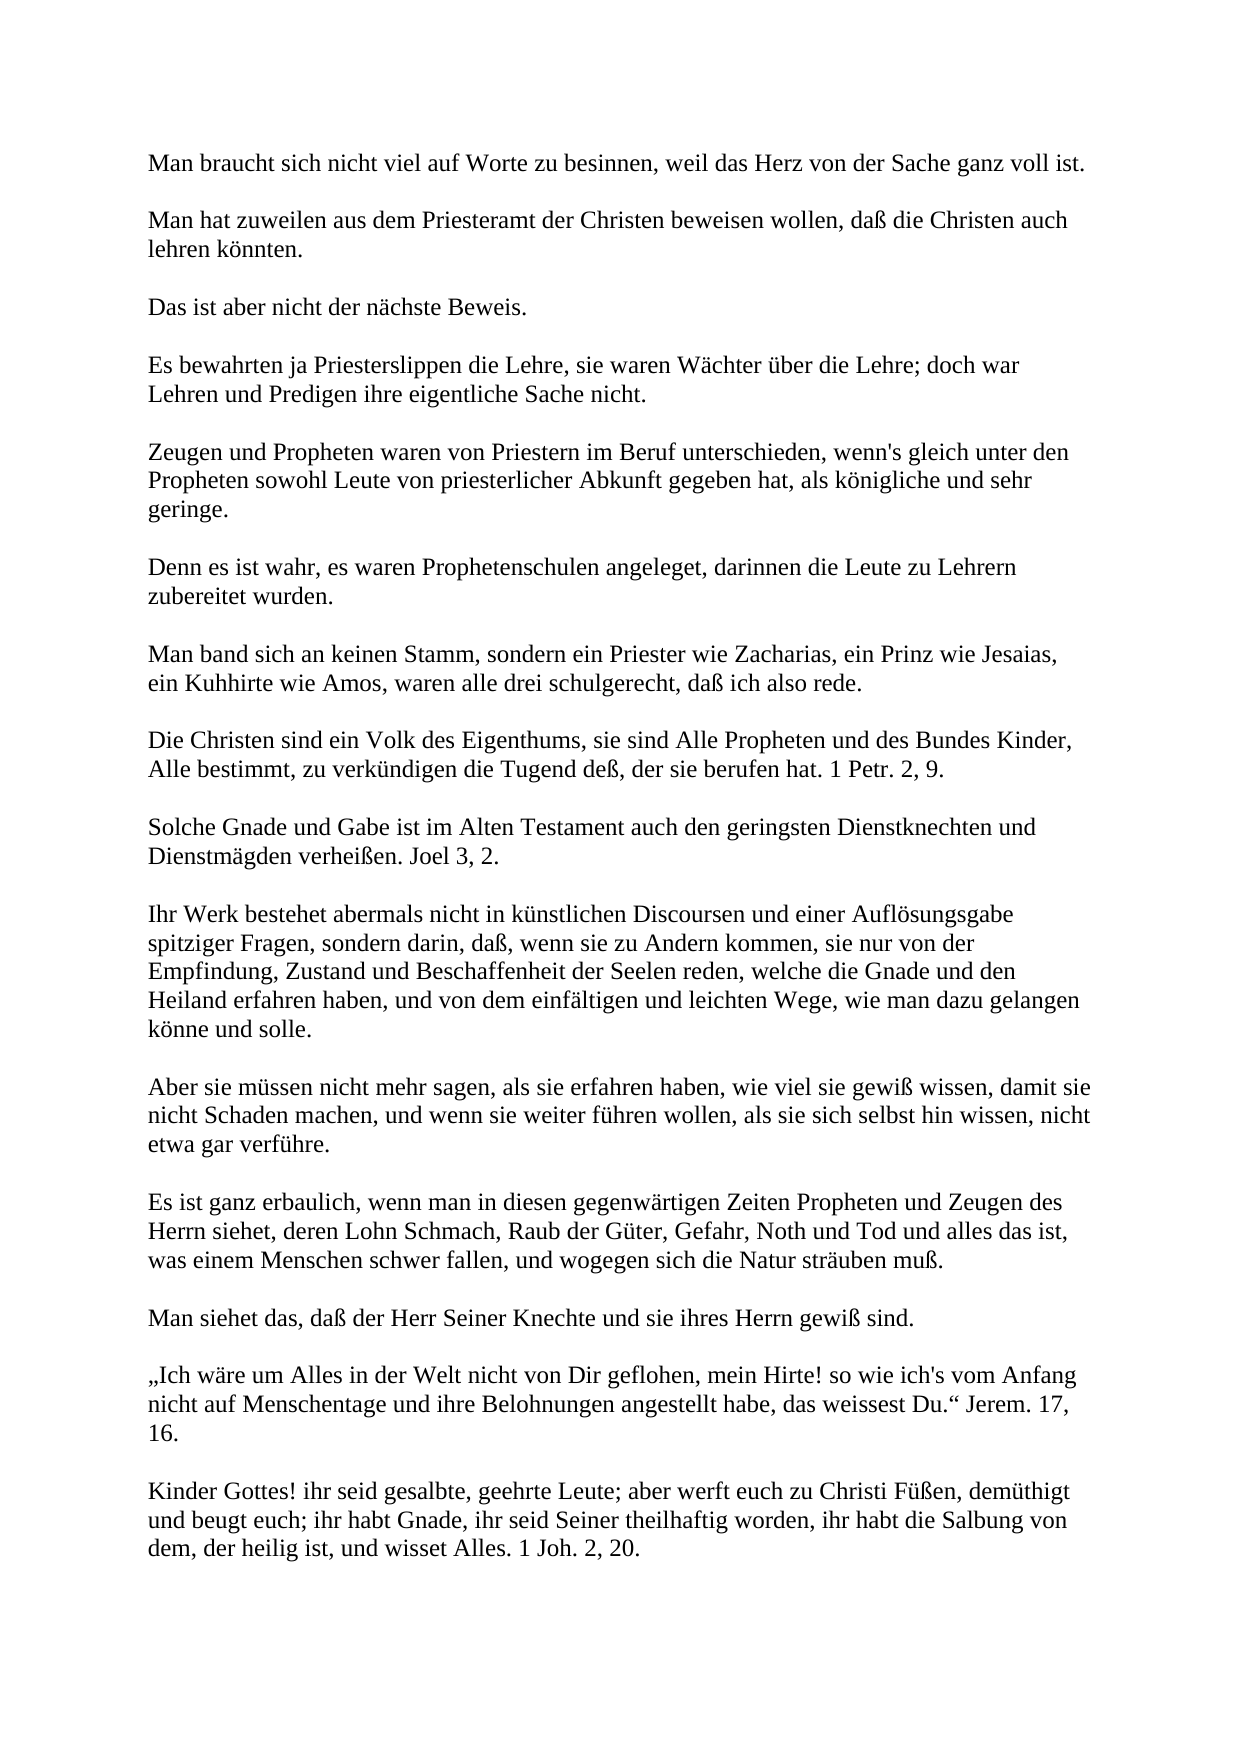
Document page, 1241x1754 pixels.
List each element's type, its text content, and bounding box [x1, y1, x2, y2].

text Man hat zuweilen aus dem Priesteramt der Christen beweisen wollen, daß die Christen auch lehren könnten. [148, 206, 1093, 263]
text Es ist ganz erbaulich, wenn man in diesen gegenwärtigen Zeiten Propheten und Zeugen des Herrn siehet, deren Lohn Schmach, Raub der Güter, Gefahr, Noth und Tod und alles das ist, was einem Menschen schwer fallen, und wogegen sich die Natur sträuben muß. [148, 1187, 1093, 1273]
text Kinder Gottes! ihr seid gesalbte, geehrte Leute; aber werft euch zu Christi Füßen, demüthigt und beugt euch; ihr habt Gnade, ihr seid Seiner theilhaftig worden, ihr habt die Salbung von dem, der heilig ist, und wisset Alles. 1 Joh. 2, 20. [148, 1476, 1093, 1562]
text Ihr Werk bestehet abermals nicht in künstlichen Discoursen und einer Auflösungsgabe spitziger Fragen, sondern darin, daß, wenn sie zu Andern kommen, sie nur von der Empfindung, Zustand und Beschaffenheit der Seelen reden, welche die Gnade und den Heiland erfahren haben, und von dem einfältigen und leichten Wege, wie man dazu gelangen könne und solle. [148, 899, 1093, 1043]
text „Ich wäre um Alles in der Welt nicht von Dir geflohen, mein Hirte! so wie ich's vom Anfang nicht auf Menschentage und ihre Belohnungen angestellt habe, das weissest Du.“ Jerem. 17, 16. [148, 1361, 1093, 1447]
text Die Christen sind ein Volk des Eigenthums, sie sind Alle Propheten und des Bundes Kinder, Alle bestimmt, zu verkündigen die Tugend deß, der sie berufen hat. 1 Petr. 2, 9. [148, 726, 1093, 783]
text Es bewahrten ja Priesterslippen die Lehre, sie waren Wächter über die Lehre; doch war Lehren und Predigen ihre eigentliche Sache nicht. [148, 350, 1093, 408]
text Denn es ist wahr, es waren Prophetenschulen angeleget, darinnen die Leute zu Lehrern zubereitet wurden. [148, 552, 1093, 610]
text Man siehet das, daß der Herr Seiner Knechte und sie ihres Herrn gewiß sind. [148, 1303, 1093, 1331]
text Man braucht sich nicht viel auf Worte zu besinnen, weil das Herz von der Sache ganz voll ist. [148, 148, 1093, 176]
text Das ist aber nicht der nächste Beweis. [148, 292, 1093, 321]
text Man band sich an keinen Stamm, sondern ein Priester wie Zacharias, ein Prinz wie Jesaias, ein Kuhhirte wie Amos, waren alle drei schulgerecht, daß ich also rede. [148, 639, 1093, 696]
text Zeugen und Propheten waren von Priestern im Beruf unterschieden, wenn's gleich unter den Propheten sowohl Leute von priesterlicher Abkunft gegeben hat, als königliche und sehr geringe. [148, 437, 1093, 523]
text Aber sie müssen nicht mehr sagen, als sie erfahren haben, wie viel sie gewiß wissen, damit sie nicht Schaden machen, und wenn sie weiter führen wollen, als sie sich selbst hin wissen, nicht etwa gar verführe. [148, 1072, 1093, 1158]
text Solche Gnade und Gabe ist im Alten Testament auch den geringsten Dienstknechten und Dienstmägden verheißen. Joel 3, 2. [148, 812, 1093, 870]
